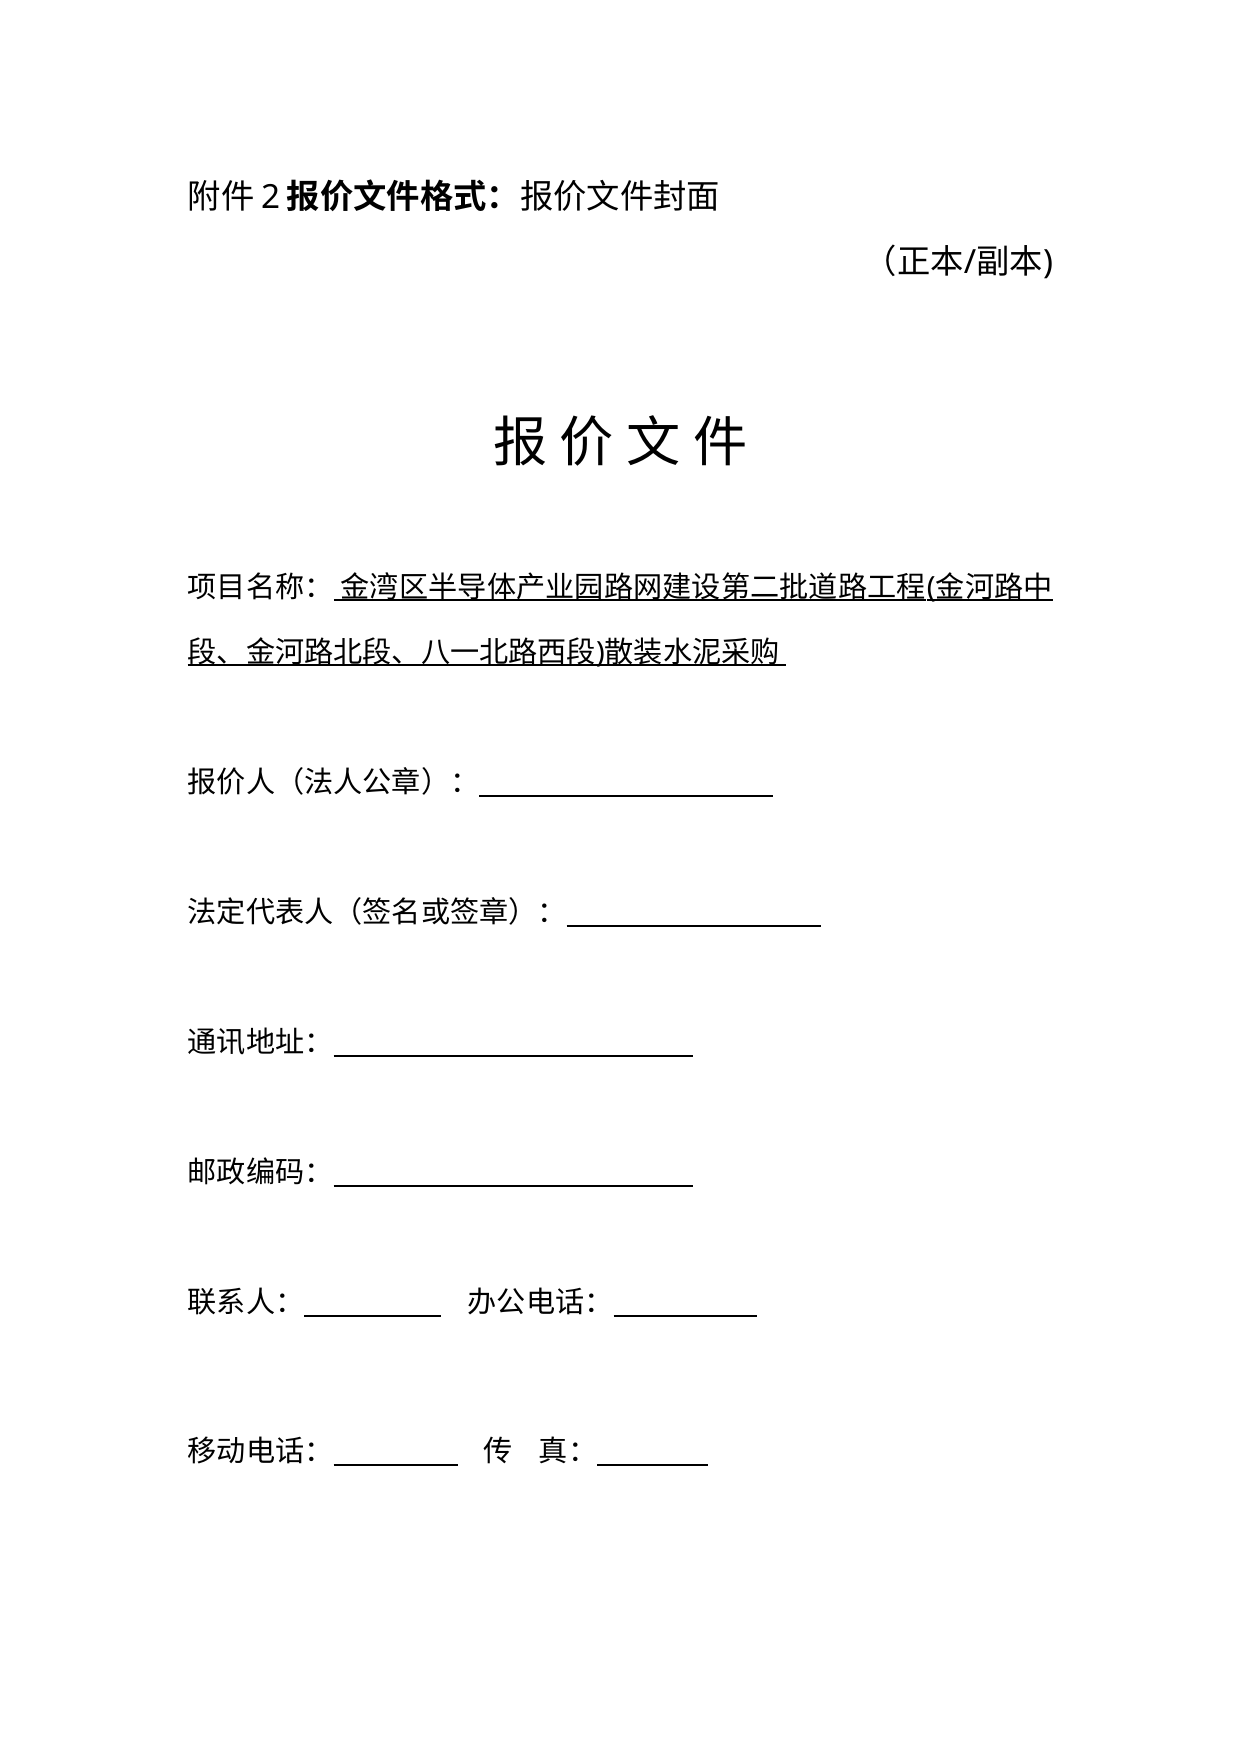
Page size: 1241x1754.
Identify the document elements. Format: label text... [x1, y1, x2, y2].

text 通讯地址： [187, 1007, 1053, 1072]
text 项目名称： 金湾区半导体产业园路网建设第二批道路工程(金河路中段、金河路北段、八一北路西段)散装水泥采购 [187, 552, 1053, 682]
text （正本/副本) [187, 227, 1053, 292]
text 报价人（法人公章）： [187, 747, 1053, 812]
text 移动电话： 传 真： [187, 1417, 1053, 1482]
text 联系人： 办公电话： [187, 1267, 1053, 1332]
text 附件2报价文件格式：报价文件封面 [187, 162, 1053, 227]
text 报价文件 [187, 389, 1053, 487]
text 法定代表人（签名或签章）： [187, 877, 1053, 942]
text 邮政编码： [187, 1137, 1053, 1202]
